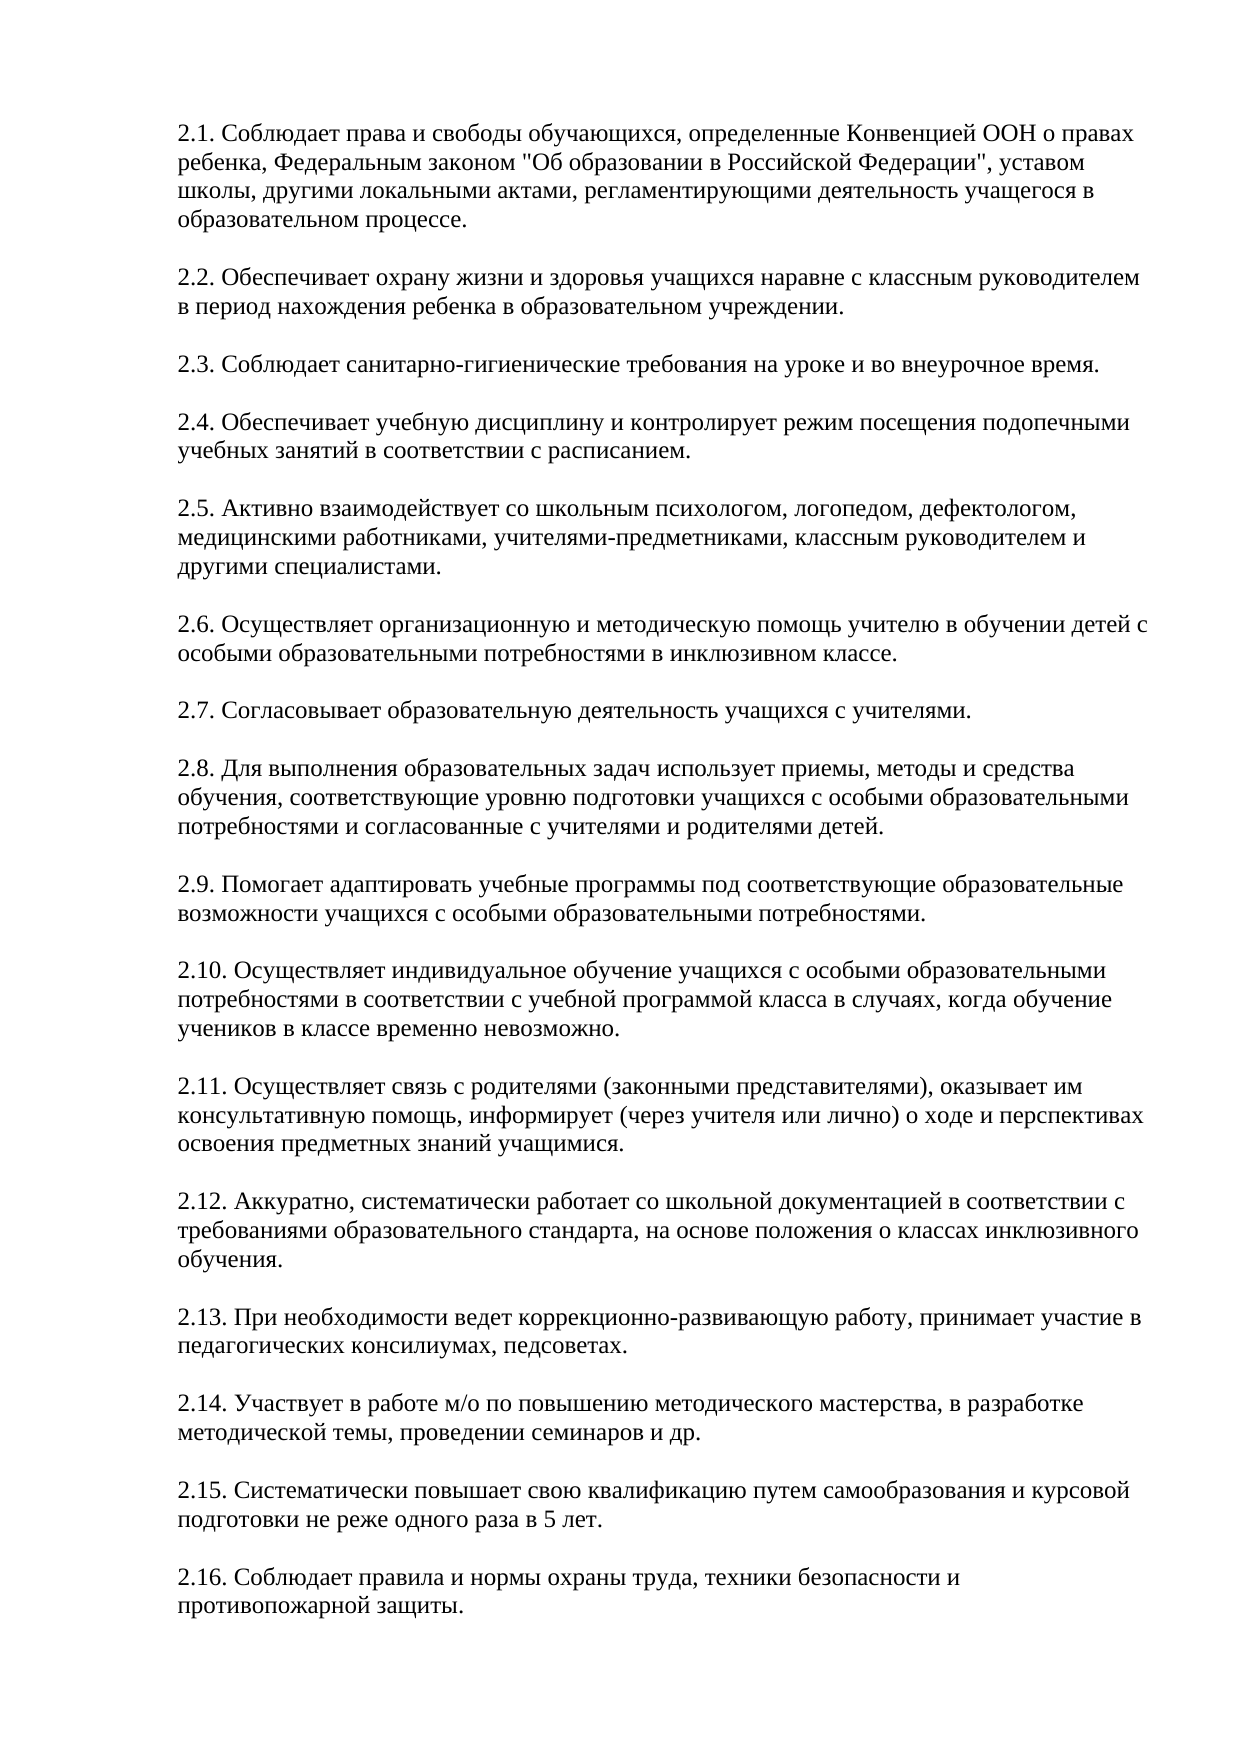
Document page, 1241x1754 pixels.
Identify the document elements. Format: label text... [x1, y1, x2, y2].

text 2.16. Соблюдает правила и нормы охраны труда, техники безопасности и противопожарной защиты. [177, 1562, 1152, 1619]
text 2.14. Участвует в работе м/о по повышению методического мастерства, в разработке методической темы, проведении семинаров и др. [177, 1388, 1152, 1446]
text 2.15. Систематически повышает свою квалификацию путем самообразования и курсовой подготовки не реже одного раза в 5 лет. [177, 1475, 1152, 1533]
text 2.6. Осуществляет организационную и методическую помощь учителю в обучении детей с особыми образовательными потребностями в инклюзивном классе. [177, 609, 1152, 666]
text 2.4. Обеспечивает учебную дисциплину и контролирует режим посещения подопечными учебных занятий в соответствии с расписанием. [177, 407, 1152, 464]
text 2.5. Активно взаимодействует со школьным психологом, логопедом, дефектологом, медицинскими работниками, учителями-предметниками, классным руководителем и другими специалистами. [177, 493, 1152, 580]
text 2.11. Осуществляет связь с родителями (законными представителями), оказывает им консультативную помощь, информирует (через учителя или лично) о ходе и перспективах освоения предметных знаний учащимися. [177, 1071, 1152, 1157]
text 2.2. Обеспечивает охрану жизни и здоровья учащихся наравне с классным руководителем в период нахождения ребенка в образовательном учреждении. [177, 262, 1152, 320]
text 2.10. Осуществляет индивидуальное обучение учащихся с особыми образовательными потребностями в соответствии с учебной программой класса в случаях, когда обучение учеников в классе временно невозможно. [177, 956, 1152, 1042]
text 2.8. Для выполнения образовательных задач использует приемы, методы и средства обучения, соответствующие уровню подготовки учащихся с особыми образовательными потребностями и согласованные с учителями и родителями детей. [177, 753, 1152, 840]
text 2.1. Соблюдает права и свободы обучающихся, определенные Конвенцией ООН о правах ребенка, Федеральным законом "Об образовании в Российской Федерации", уставом школы, другими локальными актами, регламентирующими деятельность учащегося в образовательном процессе. [177, 118, 1152, 233]
text 2.3. Соблюдает санитарно-гигиенические требования на уроке и во внеурочное время. [177, 349, 1152, 378]
text 2.9. Помогает адаптировать учебные программы под соответствующие образовательные возможности учащихся с особыми образовательными потребностями. [177, 869, 1152, 926]
text 2.12. Аккуратно, систематически работает со школьной документацией в соответствии с требованиями образовательного стандарта, на основе положения о классах инклюзивного обучения. [177, 1186, 1152, 1273]
text 2.13. При необходимости ведет коррекционно-развивающую работу, принимает участие в педагогических консилиумах, педсоветах. [177, 1302, 1152, 1359]
text 2.7. Согласовывает образовательную деятельность учащихся с учителями. [177, 696, 1152, 724]
